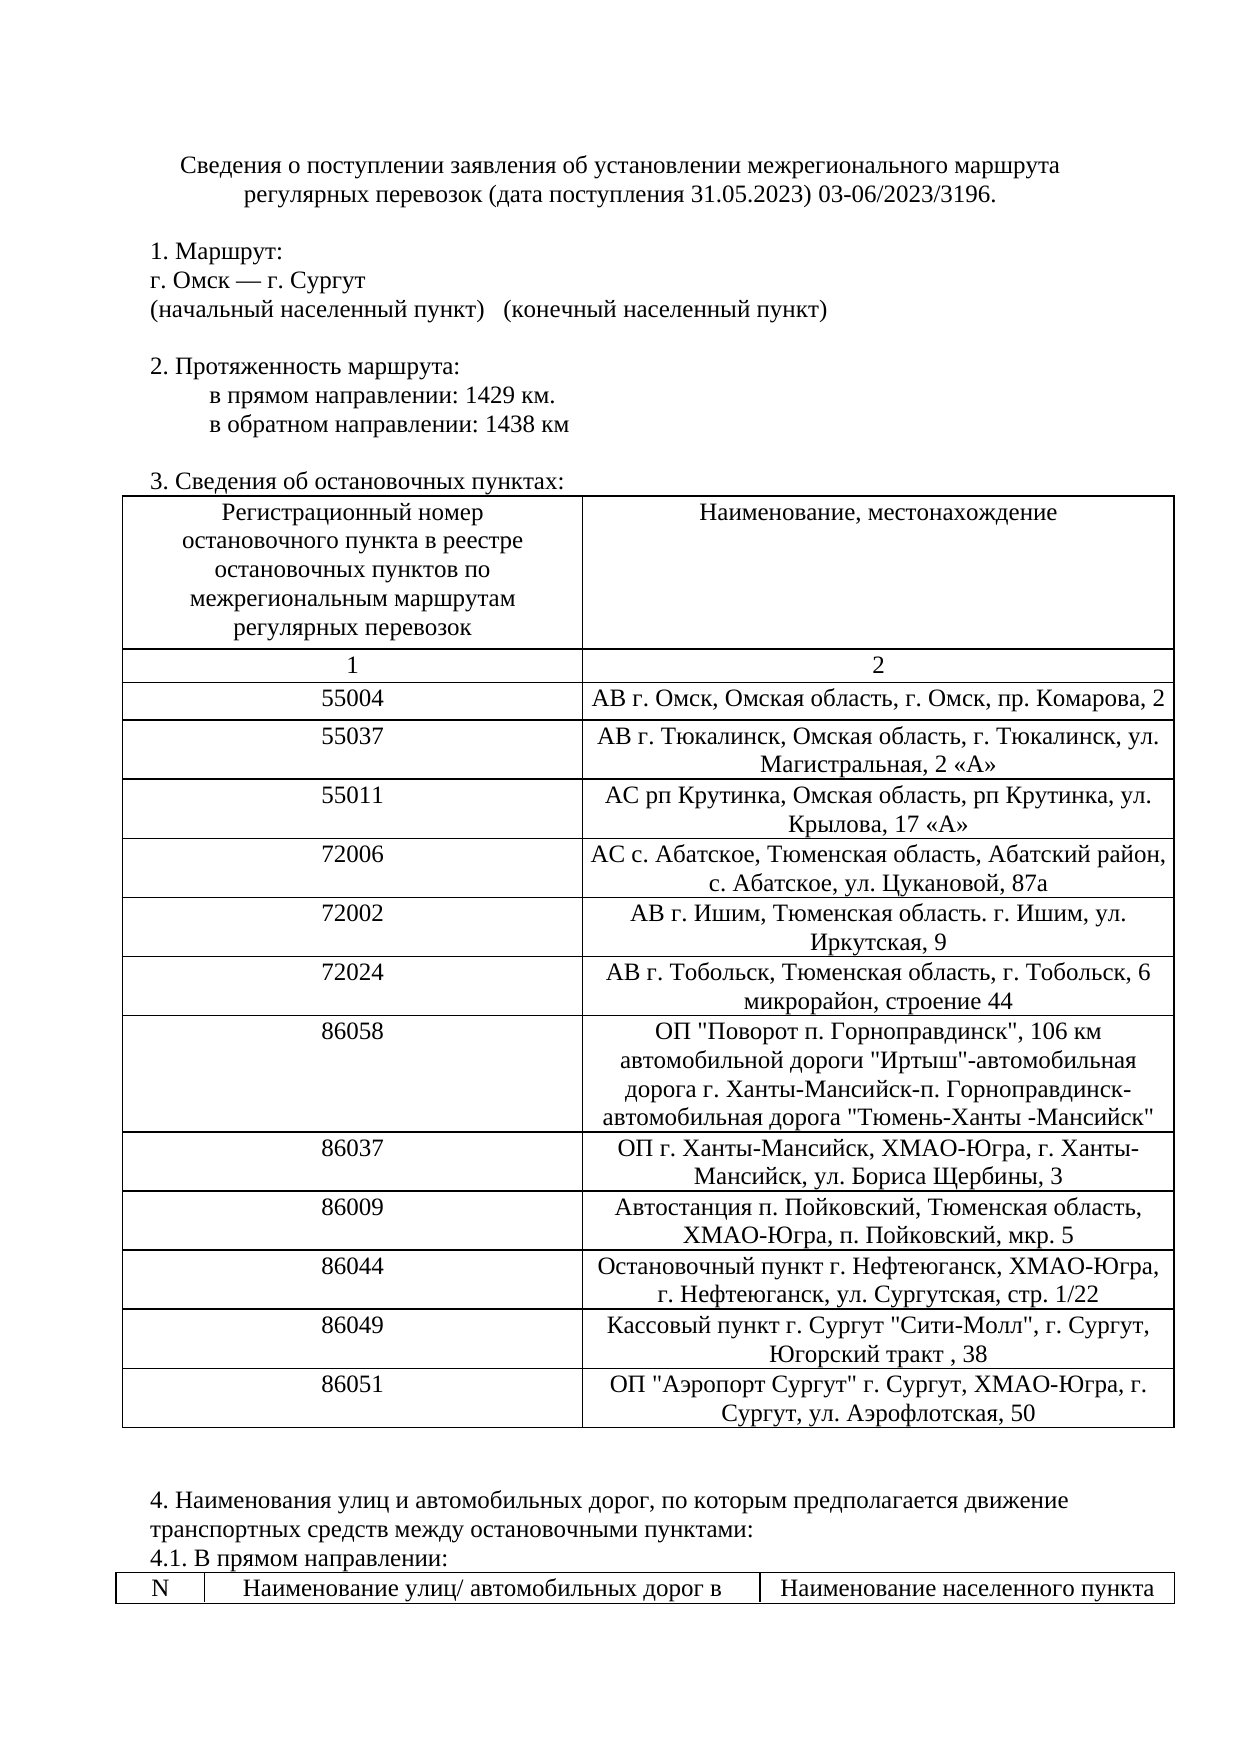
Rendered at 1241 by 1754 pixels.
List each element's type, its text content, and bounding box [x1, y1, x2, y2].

table_cell 72006 [123, 839, 582, 896]
text г. Омск — г. Сургут [150, 265, 1090, 294]
text 1. Маршрут: [150, 236, 1090, 265]
table_header N п/п [117, 1573, 204, 1602]
table_cell АВ г. Омск, Омская область, г. Омск, пр. Комарова, 2 [583, 683, 1173, 719]
text 4.1. В прямом направлении: [150, 1543, 1090, 1572]
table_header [205, 1573, 759, 1602]
table_cell 86049 [123, 1310, 582, 1367]
table_cell 55037 [123, 721, 582, 778]
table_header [761, 1573, 1174, 1602]
table_cell ОП г. Ханты-Мансийск, ХМАО-Югра, г. Ханты-Мансийск, ул. Бориса Щербины, 3 [583, 1133, 1173, 1190]
table_cell 86051 [123, 1369, 582, 1426]
table_cell ОП "Поворот п. Горноправдинск", 106 км автомобильной дороги "Иртыш"-автомобильная дорога г. Ханты-Мансийск-п. Горноправдинск- автомобильная дорога "Тюмень-Ханты -Мансийск" [583, 1016, 1173, 1131]
table_cell АВ г. Тобольск, Тюменская область, г. Тобольск, 6 микрорайон, строение 44 [583, 957, 1173, 1014]
text в прямом направлении: 1429 км. [150, 380, 1090, 409]
text 3. Сведения об остановочных пунктах: [150, 466, 1090, 495]
table_cell Кассовый пункт г. Сургут "Сити-Молл", г. Сургут, Югорский тракт , 38 [583, 1310, 1173, 1367]
table_cell 86037 [123, 1133, 582, 1190]
table_header Регистрационный номер остановочного пункта в реестре остановочных пунктов по межрегиональным маршрутам регулярных перевозок [123, 497, 582, 648]
text в обратном направлении: 1438 км [150, 409, 1090, 437]
table_cell 55011 [123, 780, 582, 837]
text (начальный населенный пункт) (конечный населенный пункт) [150, 294, 1090, 322]
table_cell 2 [583, 650, 1173, 681]
table_cell 72024 [123, 957, 582, 1014]
text Сведения о поступлении заявления об установлении межрегионального маршрута регулярных перевозок (дата поступления 31.05.2023) 03-06/2023/3196. [150, 150, 1090, 207]
table_cell 86009 [123, 1192, 582, 1249]
table_cell ОП "Аэропорт Сургут" г. Сургут, ХМАО-Югра, г. Сургут, ул. Аэрофлотская, 50 [583, 1369, 1173, 1426]
table_cell Автостанция п. Пойковский, Тюменская область, ХМАО-Югра, п. Пойковский, мкр. 5 [583, 1192, 1173, 1249]
table_cell АС рп Крутинка, Омская область, рп Крутинка, ул. Крылова, 17 «А» [583, 780, 1173, 837]
table_cell АС с. Абатское, Тюменская область, Абатский район, с. Абатское, ул. Цукановой, 87а [583, 839, 1173, 896]
table_cell 86058 [123, 1016, 582, 1131]
table_cell АВ г. Тюкалинск, Омская область, г. Тюкалинск, ул. Магистральная, 2 «А» [583, 721, 1173, 778]
table_cell АВ г. Ишим, Тюменская область. г. Ишим, ул. Иркутская, 9 [583, 898, 1173, 956]
text 4. Наименования улиц и автомобильных дорог, по которым предполагается движение транспортных средств между остановочными пунктами: [150, 1486, 1090, 1543]
table_cell 86044 [123, 1251, 582, 1308]
table_cell Остановочный пункт г. Нефтеюганск, ХМАО-Югра, г. Нефтеюганск, ул. Сургутская, стр. 1/22 [583, 1251, 1173, 1308]
table_cell 55004 [123, 683, 582, 719]
table_cell 1 [123, 650, 582, 681]
table_header Наименование, местонахождение [583, 497, 1173, 648]
table_cell 72002 [123, 898, 582, 956]
text 2. Протяженность маршрута: [150, 351, 1090, 380]
